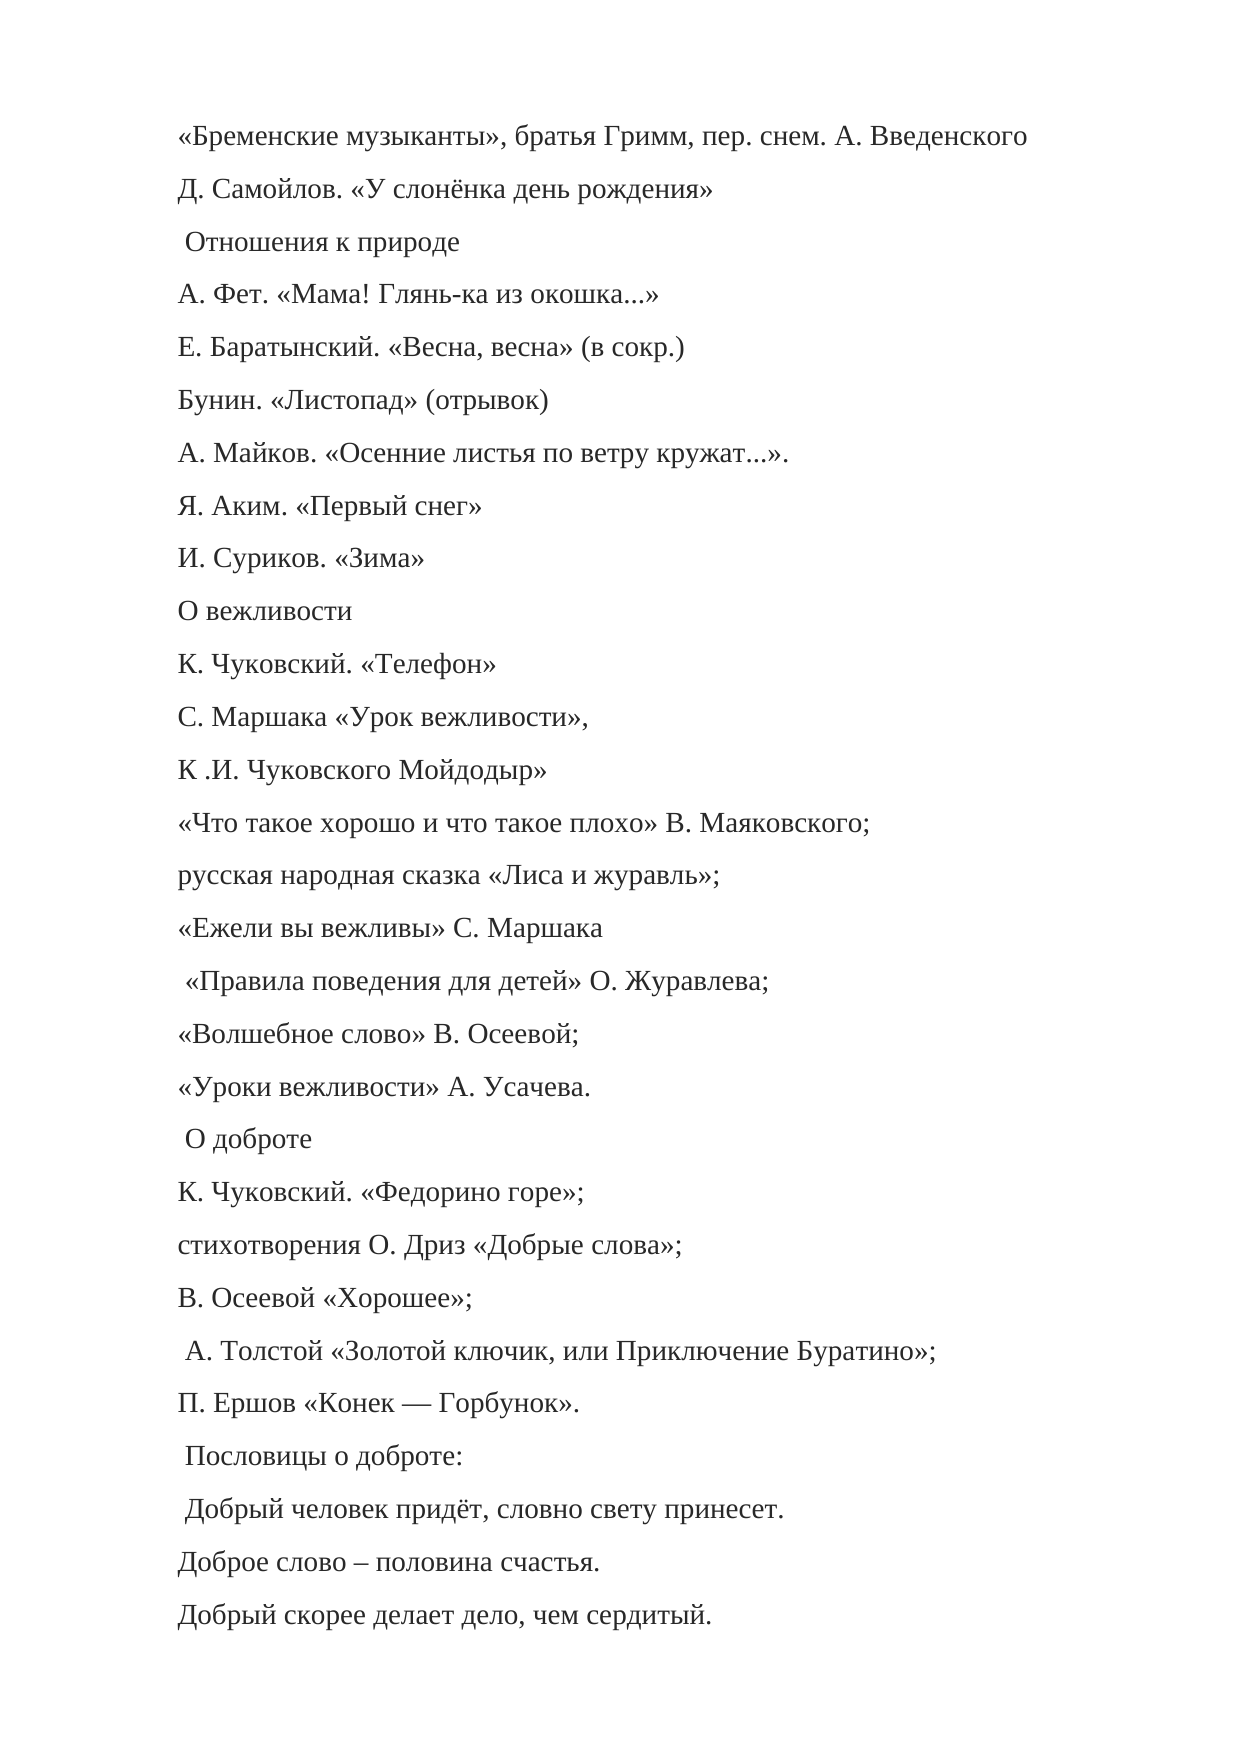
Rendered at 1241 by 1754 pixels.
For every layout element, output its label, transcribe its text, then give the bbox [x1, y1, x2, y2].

text Добрый человек придёт, словно свету принесет. [177, 1491, 1152, 1525]
text Д. Самойлов. «У слонёнка день рождения» [177, 171, 1152, 204]
text «Уроки вежливости» А. Усачева. [177, 1069, 1152, 1102]
text Добрый скорее делает дело, чем сердитый. [177, 1597, 1152, 1630]
text С. Маршака «Урок вежливости», [177, 699, 1152, 733]
text А. Майков. «Осенние листья по ветру кружат...». [177, 435, 1152, 468]
text Доброе слово – половина счастья. [177, 1544, 1152, 1578]
text «Бременские музыканты», братья Гримм, пер. снем. А. Введенского [177, 118, 1152, 152]
text А. Толстой «Золотой ключик, или Приключение Буратино»; [177, 1333, 1152, 1366]
text О вежливости [177, 593, 1152, 627]
text Я. Аким. «Первый снег» [177, 488, 1152, 521]
text Е. Баратынский. «Весна, весна» (в сокр.) [177, 329, 1152, 363]
text Отношения к природе [177, 224, 1152, 257]
text В. Осеевой «Хорошее»; [177, 1280, 1152, 1313]
text Бунин. «Листопад» (отрывок) [177, 382, 1152, 416]
text П. Ершов «Конек — Горбунок». [177, 1386, 1152, 1419]
text стихотворения О. Дриз «Добрые слова»; [177, 1227, 1152, 1261]
text «Ежели вы вежливы» С. Маршака [177, 910, 1152, 944]
text К .И. Чуковского Мойдодыр» [177, 752, 1152, 785]
text И. Суриков. «Зима» [177, 541, 1152, 574]
text К. Чуковский. «Федорино горе»; [177, 1174, 1152, 1208]
text «Что такое хорошо и что такое плохо» В. Маяковского; [177, 805, 1152, 838]
text «Правила поведения для детей» О. Журавлева; [177, 963, 1152, 997]
text К. Чуковский. «Телефон» [177, 646, 1152, 680]
text Пословицы о доброте: [177, 1438, 1152, 1472]
text «Волшебное слово» В. Осеевой; [177, 1016, 1152, 1049]
text О доброте [177, 1122, 1152, 1155]
text русская народная сказка «Лиса и журавль»; [177, 857, 1152, 891]
text А. Фет. «Мама! Глянь-ка из окошка...» [177, 277, 1152, 310]
